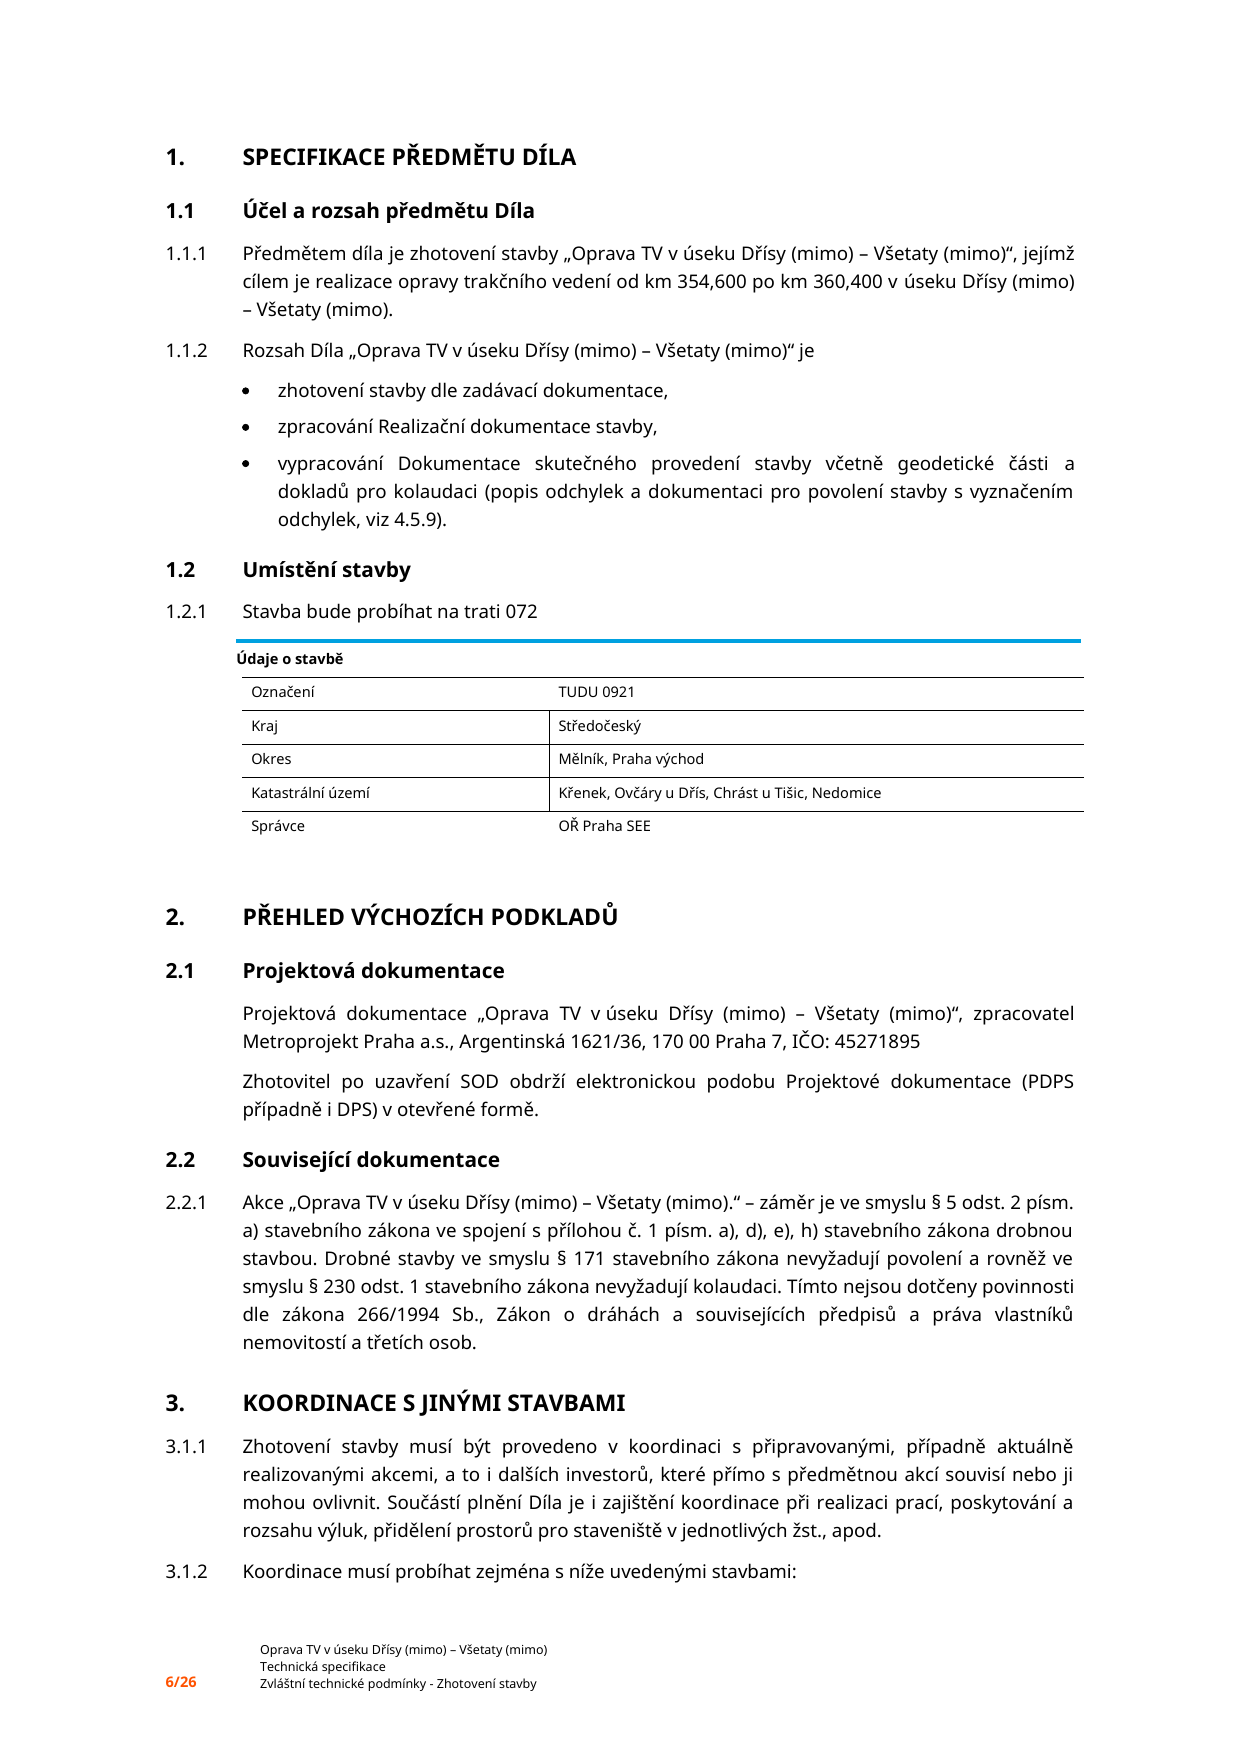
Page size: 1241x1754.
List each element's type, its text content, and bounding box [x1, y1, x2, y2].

list SPECIFIKACE PŘEDMĚTU DÍLA [165, 141, 1075, 173]
list Rozsah Díla „Oprava TV v úseku Dřísy (mimo) – Všetaty (mimo)“ je [165, 337, 1075, 362]
list Umístění stavby [165, 555, 1075, 583]
table_header Označení [242, 678, 549, 710]
text Projektová dokumentace „Oprava TV v úseku Dřísy (mimo) – Všetaty (mimo)“, zpracovatel Metroprojekt Praha a.s., Argentinská 1621/36, 170 00 Praha 7, IČO: 45271895 [242, 1000, 1075, 1054]
list Účel a rozsah předmětu Díla [165, 197, 1075, 225]
list Koordinace musí probíhat zejména s níže uvedenými stavbami: [165, 1558, 1075, 1583]
table_header TUDU 0921 [549, 678, 1084, 710]
text Akce „Oprava TV v úseku Dřísy (mimo) – Všetaty (mimo).“ – záměr je ve smyslu § 5 odst. 2 písm. a) stavebního zákona ve spojení s přílohou č. 1 písm. a), d), e), h) stavebního zákona drobnou stavbou. Drobné stavby ve smyslu § 171 stavebního zákona nevyžadují povolení a rovněž ve smyslu § 230 odst. 1 stavebního zákona nevyžadují kolaudaci. Tímto nejsou dotčeny povinnosti dle zákona 266/1994 Sb., Zákon o dráhách a souvisejících předpisů a práva vlastníků nemovitostí a třetích osob. [165, 1189, 1075, 1355]
table_cell OŘ Praha SEE [549, 812, 1084, 844]
table_cell Křenek, Ovčáry u Dřís, Chrást u Tišic, Nedomice [550, 778, 1084, 811]
table_cell Středočeský [550, 711, 1084, 744]
list PŘEHLED VÝCHOZÍCH PODKLADŮ [165, 901, 1075, 932]
list vypracování Dokumentace skutečného provedení stavby včetně geodetické části a dokladů pro kolaudaci (popis odchylek a dokumentaci pro povolení stavby s vyznačením odchylek, viz 4.5.9). [242, 450, 1075, 532]
list Zhotovení stavby musí být provedeno v koordinaci s připravovanými, případně aktuálně realizovanými akcemi, a to i dalších investorů, které přímo s předmětnou akcí souvisí nebo ji mohou ovlivnit. Součástí plnění Díla je i zajištění koordinace při realizaci prací, poskytování a rozsahu výluk, přidělení prostorů pro staveniště v jednotlivých žst., apod. [165, 1433, 1075, 1543]
list KOORDINACE S JINÝMI STAVBAMI [165, 1387, 1075, 1418]
list zhotovení stavby dle zadávací dokumentace, [242, 377, 1075, 403]
list Projektová dokumentace [165, 956, 1075, 985]
list zpracování Realizační dokumentace stavby, [242, 414, 1075, 439]
text Údaje o stavbě [236, 643, 1081, 668]
table_cell Kraj [242, 711, 549, 744]
table_cell Katastrální území [242, 778, 549, 811]
table_cell Správce [242, 812, 549, 844]
table_cell Okres [242, 745, 549, 777]
list Předmětem díla je zhotovení stavby „Oprava TV v úseku Dřísy (mimo) – Všetaty (mimo)“, jejímž cílem je realizace opravy trakčního vedení od km 354,600 po km 360,400 v úseku Dřísy (mimo) – Všetaty (mimo). [165, 240, 1075, 322]
table_cell Mělník, Praha východ [550, 745, 1084, 777]
list Související dokumentace [165, 1146, 1075, 1174]
list Stavba bude probíhat na trati 072 [165, 599, 1075, 624]
text Zhotovitel po uzavření SOD obdrží elektronickou podobu Projektové dokumentace (PDPS případně i DPS) v otevřené formě. [242, 1069, 1075, 1122]
